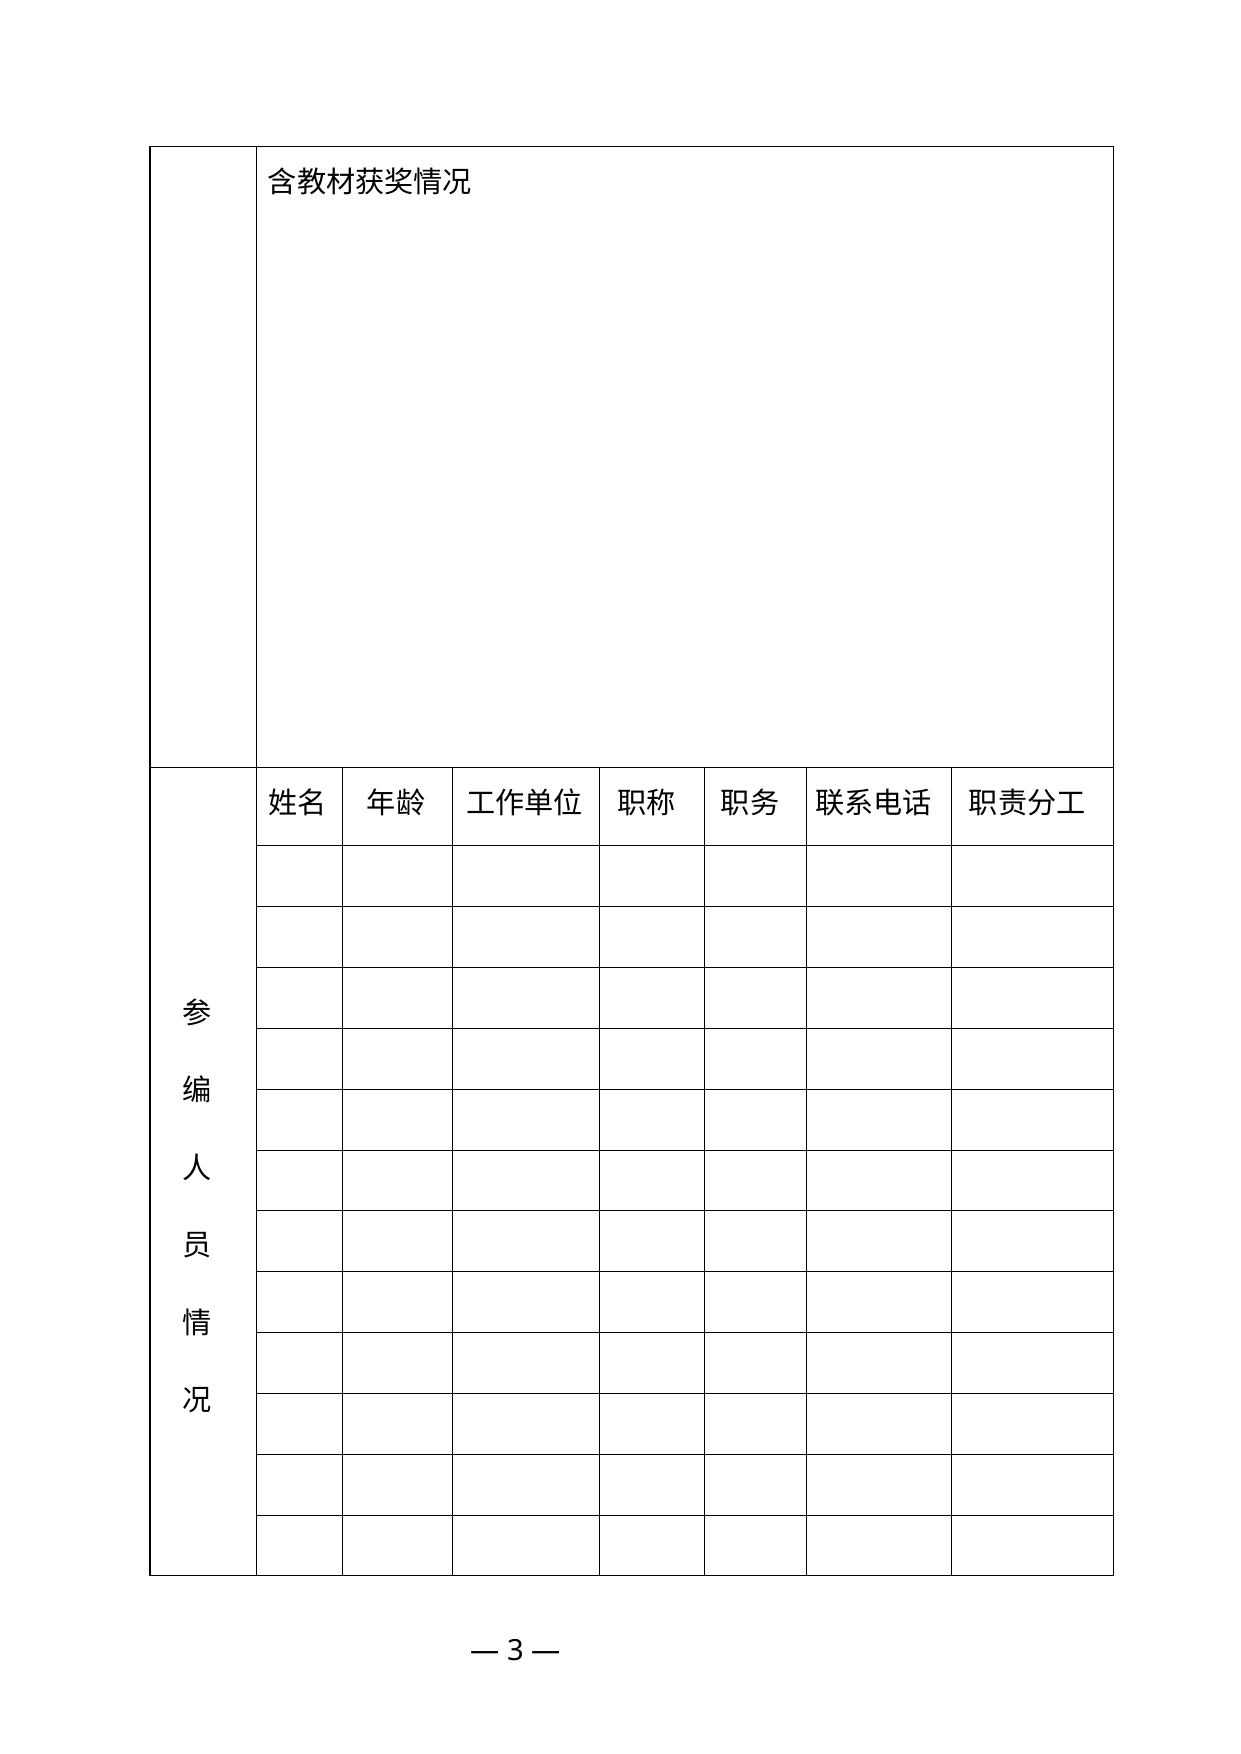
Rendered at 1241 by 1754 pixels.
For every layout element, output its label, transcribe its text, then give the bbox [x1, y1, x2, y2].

table_cell [343, 907, 452, 967]
table_cell [705, 1394, 806, 1454]
table_cell [453, 1090, 599, 1149]
table_cell [705, 1333, 806, 1393]
table_cell [257, 1333, 342, 1393]
table_cell [343, 1211, 452, 1271]
table_cell [453, 1151, 599, 1210]
table_cell [600, 1516, 704, 1575]
table_cell [453, 1211, 599, 1271]
table_cell [952, 907, 1113, 967]
table_cell [257, 907, 342, 967]
table_cell [705, 1211, 806, 1271]
table_cell [600, 1455, 704, 1514]
table_cell [257, 1029, 342, 1089]
table_cell [807, 1211, 951, 1271]
table_cell [600, 1394, 704, 1454]
table_cell [453, 1333, 599, 1393]
table_cell 工作单位 [453, 768, 599, 845]
table_cell [705, 1272, 806, 1332]
table_cell [343, 1090, 452, 1149]
table_cell [705, 1516, 806, 1575]
table_cell [952, 1272, 1113, 1332]
table_cell [453, 1455, 599, 1514]
table_cell [257, 846, 342, 906]
table_cell [453, 968, 599, 1028]
table_cell [952, 1090, 1113, 1149]
table_cell [600, 1029, 704, 1089]
table_cell [343, 1455, 452, 1514]
table_cell [807, 1394, 951, 1454]
table_cell [343, 1029, 452, 1089]
table_cell [600, 1272, 704, 1332]
table_cell [257, 1394, 342, 1454]
table_cell [807, 1516, 951, 1575]
table_cell [705, 1151, 806, 1210]
table_cell [343, 1516, 452, 1575]
table_cell [807, 1151, 951, 1210]
table_cell 联系电话 [807, 768, 951, 845]
table_cell [343, 1394, 452, 1454]
table_cell [453, 1029, 599, 1089]
table_cell [705, 1029, 806, 1089]
table_cell [807, 907, 951, 967]
table_cell 含教材获奖情况 [257, 147, 1113, 767]
table_cell [952, 1394, 1113, 1454]
table_cell [600, 907, 704, 967]
table_cell [257, 1516, 342, 1575]
table_cell 职称 [600, 768, 704, 845]
table_cell [952, 1029, 1113, 1089]
table_cell [952, 1516, 1113, 1575]
table_cell 参 编 人 员 情 况 [151, 768, 256, 1575]
table_cell [257, 1211, 342, 1271]
table_cell [807, 1333, 951, 1393]
table_cell [600, 1090, 704, 1149]
table_cell [453, 1272, 599, 1332]
table_cell [807, 1455, 951, 1514]
table_cell [600, 1151, 704, 1210]
table_cell [453, 907, 599, 967]
table_cell [807, 1090, 951, 1149]
table_cell [600, 1211, 704, 1271]
table_cell [257, 968, 342, 1028]
table_cell [705, 968, 806, 1028]
table_cell [600, 1333, 704, 1393]
table_cell [807, 1029, 951, 1089]
table_cell [705, 846, 806, 906]
table_cell [453, 846, 599, 906]
table_cell [343, 968, 452, 1028]
table_cell 年龄 [343, 768, 452, 845]
table_cell [257, 1151, 342, 1210]
table_cell [343, 1272, 452, 1332]
table_cell [952, 968, 1113, 1028]
table_cell [952, 1211, 1113, 1271]
table_cell [705, 1090, 806, 1149]
table_cell [952, 846, 1113, 906]
table_cell [453, 1394, 599, 1454]
table_cell [807, 846, 951, 906]
table_cell 职责分工 [952, 768, 1113, 845]
table_cell [257, 1272, 342, 1332]
table_cell [952, 1455, 1113, 1514]
table_cell 职务 [705, 768, 806, 845]
table_cell [600, 968, 704, 1028]
table_cell [807, 1272, 951, 1332]
table_cell [952, 1333, 1113, 1393]
table_cell [257, 1090, 342, 1149]
table_cell [343, 1151, 452, 1210]
table_cell [705, 907, 806, 967]
table_cell [807, 968, 951, 1028]
table_cell [453, 1516, 599, 1575]
table_cell 姓名 [257, 768, 342, 845]
table_cell [705, 1455, 806, 1514]
table_cell [600, 846, 704, 906]
table_cell [257, 1455, 342, 1514]
table_cell [952, 1151, 1113, 1210]
table_cell [343, 1333, 452, 1393]
table_cell [343, 846, 452, 906]
